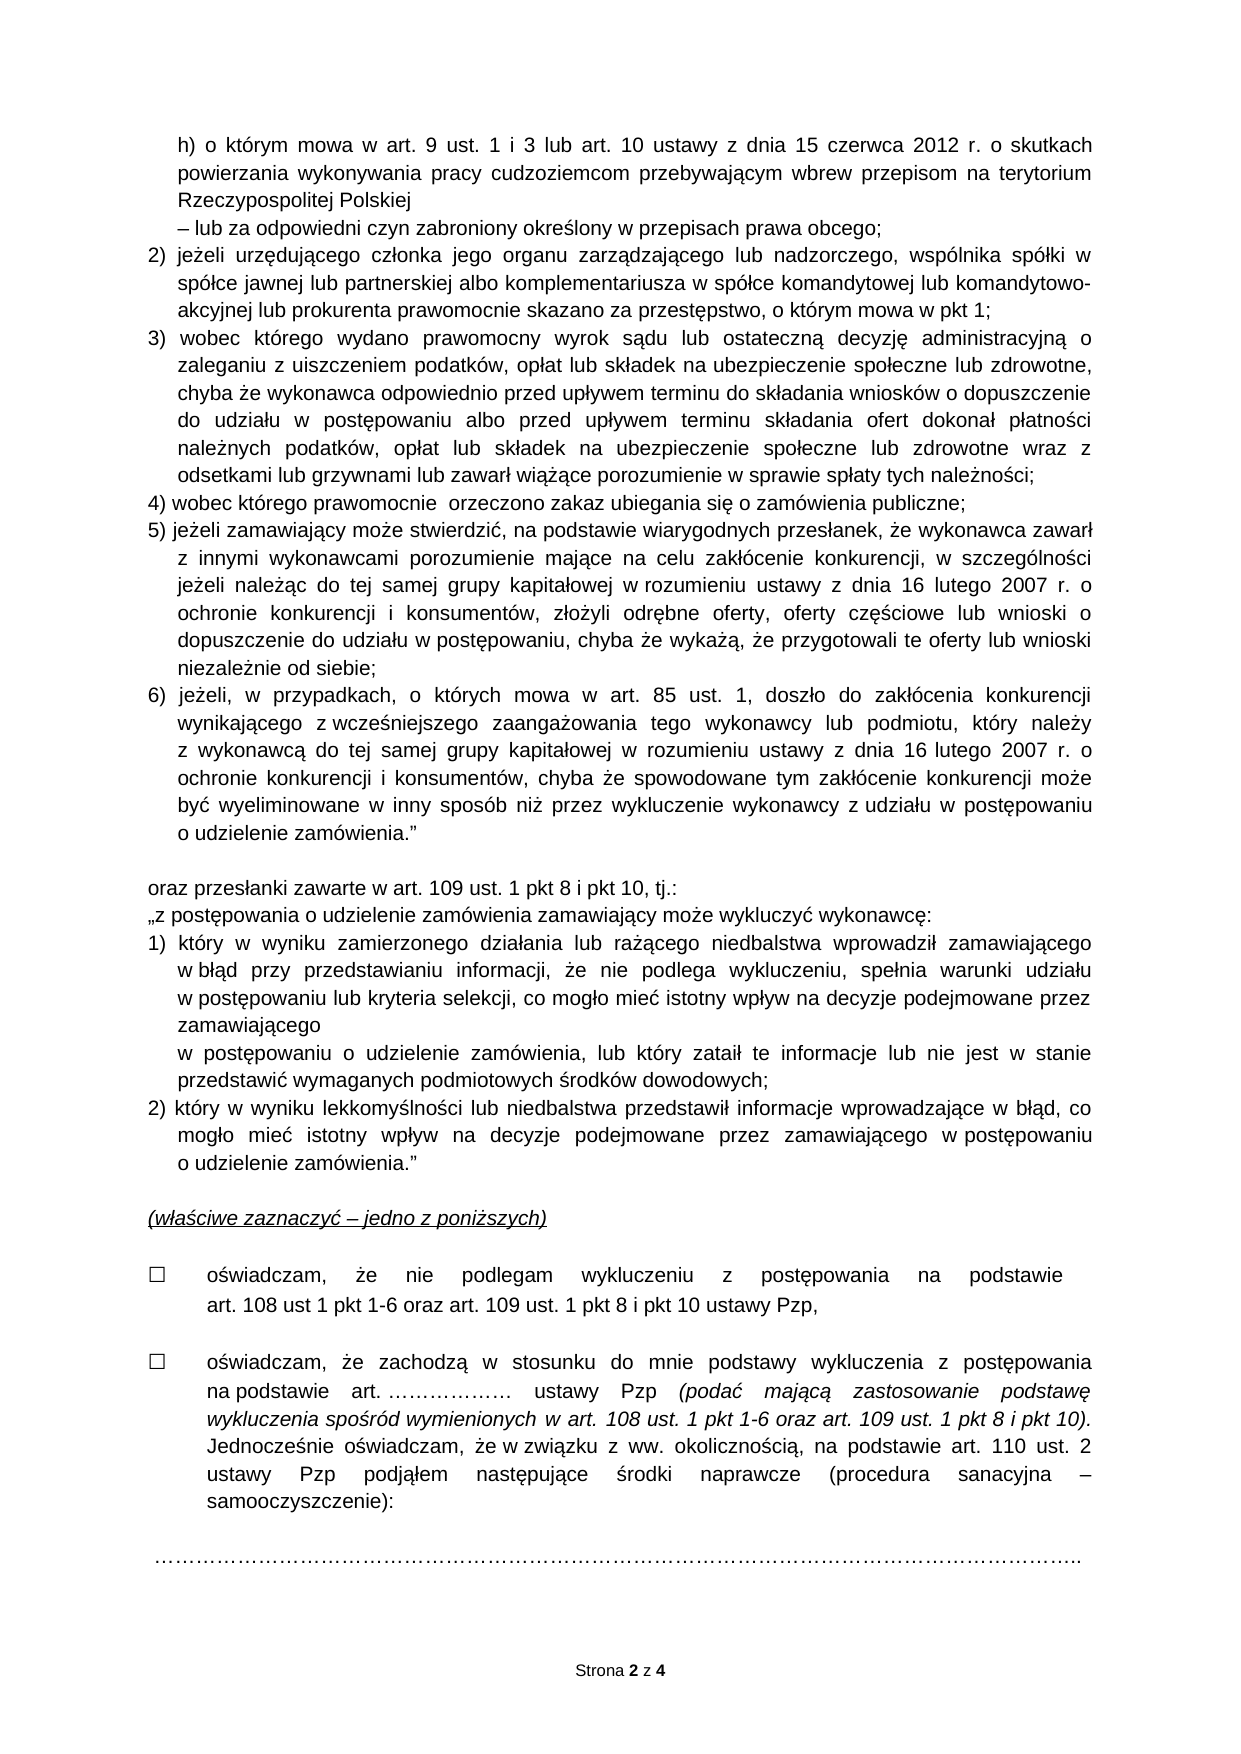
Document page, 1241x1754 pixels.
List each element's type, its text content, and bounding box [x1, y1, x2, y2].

text ☐ oświadczam, że zachodzą w stosunku do mnie podstawy wykluczenia z postępowania na podstawie art. ……………… ustawy Pzp (podać mającą zastosowanie podstawę wykluczenia spośród wymienionych w art. 108 ust. 1 pkt 1-6 oraz art. 109 ust. 1 pkt 8 i pkt 10). Jednocześnie oświadczam, że w związku z ww. okolicznością, na podstawie art. 110 ust. 2 ustawy Pzp podjąłem następujące środki naprawcze (procedura sanacyjna – samooczyszczenie): [148, 1347, 1093, 1513]
text 4) wobec którego prawomocnie orzeczono zakaz ubiegania się o zamówienia publiczne; [148, 490, 1093, 514]
text …………………………………………………………………………………………………………………….. [148, 1544, 1093, 1568]
text ☐ oświadczam, że nie podlegam wykluczeniu z postępowania na podstawie art. 108 ust 1 pkt 1-6 oraz art. 109 ust. 1 pkt 8 i pkt 10 ustawy Pzp, [148, 1260, 1093, 1316]
text – lub za odpowiedni czyn zabroniony określony w przepisach prawa obcego; [177, 215, 1093, 239]
text „z postępowania o udzielenie zamówienia zamawiający może wykluczyć wykonawcę: [148, 903, 1093, 927]
text 3) wobec którego wydano prawomocny wyrok sądu lub ostateczną decyzję administracyjną o zaleganiu z uiszczeniem podatków, opłat lub składek na ubezpieczenie społeczne lub zdrowotne, chyba że wykonawca odpowiednio przed upływem terminu do składania wniosków o dopuszczenie do udziału w postępowaniu albo przed upływem terminu składania ofert dokonał płatności należnych podatków, opłat lub składek na ubezpieczenie społeczne lub zdrowotne wraz z odsetkami lub grzywnami lub zawarł wiążące porozumienie w sprawie spłaty tych należności; [148, 325, 1093, 487]
text 2) który w wyniku lekkomyślności lub niedbalstwa przedstawił informacje wprowadzające w błąd, co mogło mieć istotny wpływ na decyzje podejmowane przez zamawiającego w postępowaniu o udzielenie zamówienia.” [148, 1095, 1093, 1174]
text h) o którym mowa w art. 9 ust. 1 i 3 lub art. 10 ustawy z dnia 15 czerwca 2012 r. o skutkach powierzania wykonywania pracy cudzoziemcom przebywającym wbrew przepisom na terytorium Rzeczypospolitej Polskiej [177, 133, 1093, 212]
text 5) jeżeli zamawiający może stwierdzić, na podstawie wiarygodnych przesłanek, że wykonawca zawarł z innymi wykonawcami porozumienie mające na celu zakłócenie konkurencji, w szczególności jeżeli należąc do tej samej grupy kapitałowej w rozumieniu ustawy z dnia 16 lutego 2007 r. o ochronie konkurencji i konsumentów, złożyli odrębne oferty, oferty częściowe lub wnioski o dopuszczenie do udziału w postępowaniu, chyba że wykażą, że przygotowali te oferty lub wnioski niezależnie od siebie; [148, 518, 1093, 679]
text 1) który w wyniku zamierzonego działania lub rażącego niedbalstwa wprowadził zamawiającego w błąd przy przedstawianiu informacji, że nie podlega wykluczeniu, spełnia warunki udziału w postępowaniu lub kryteria selekcji, co mogło mieć istotny wpływ na decyzje podejmowane przez zamawiającego w postępowaniu o udzielenie zamówienia, lub który zataił te informacje lub nie jest w stanie przedstawić wymaganych podmiotowych środków dowodowych; [148, 930, 1093, 1092]
text 2) jeżeli urzędującego członka jego organu zarządzającego lub nadzorczego, wspólnika spółki w spółce jawnej lub partnerskiej albo komplementariusza w spółce komandytowej lub komandytowo-akcyjnej lub prokurenta prawomocnie skazano za przestępstwo, o którym mowa w pkt 1; [148, 243, 1093, 322]
text (właściwe zaznaczyć – jedno z poniższych) [148, 1205, 1093, 1229]
text oraz przesłanki zawarte w art. 109 ust. 1 pkt 8 i pkt 10, tj.: [148, 875, 1093, 899]
text 6) jeżeli, w przypadkach, o których mowa w art. 85 ust. 1, doszło do zakłócenia konkurencji wynikającego z wcześniejszego zaangażowania tego wykonawcy lub podmiotu, który należy z wykonawcą do tej samej grupy kapitałowej w rozumieniu ustawy z dnia 16 lutego 2007 r. o ochronie konkurencji i konsumentów, chyba że spowodowane tym zakłócenie konkurencji może być wyeliminowane w inny sposób niż przez wykluczenie wykonawcy z udziału w postępowaniu o udzielenie zamówienia.” [148, 683, 1093, 844]
